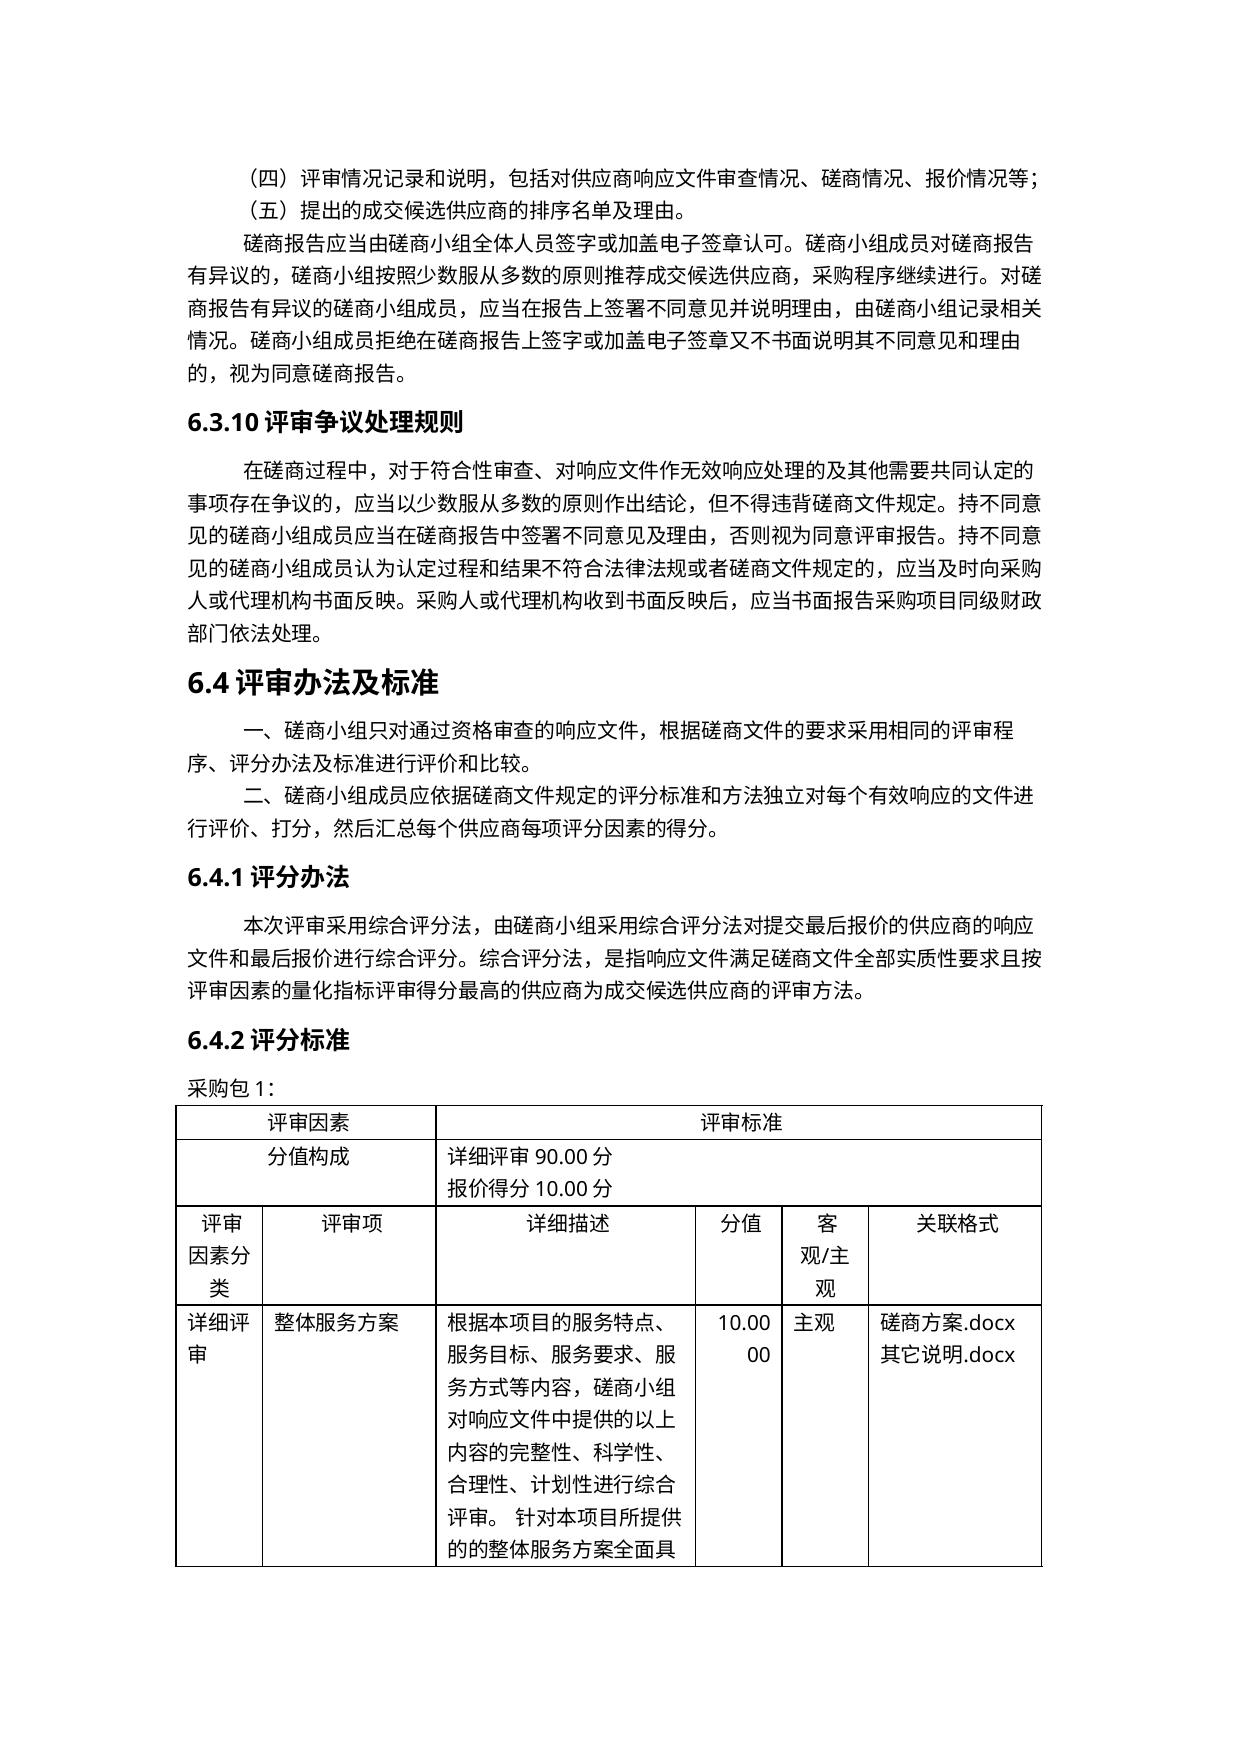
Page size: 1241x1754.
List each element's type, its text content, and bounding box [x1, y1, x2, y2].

table_cell 磋商方案.docx 其它说明.docx [869, 1306, 1041, 1566]
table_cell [437, 1306, 695, 1566]
text 二、磋商小组成员应依据磋商文件规定的评分标准和方法独立对每个有效响应的文件进行评价、打分，然后汇总每个供应商每项评分因素的得分。 [187, 779, 1053, 844]
text 磋商报告应当由磋商小组全体人员签字或加盖电子签章认可。磋商小组成员对磋商报告有异议的，磋商小组按照少数服从多数的原则推荐成交候选供应商，采购程序继续进行。对磋商报告有异议的磋商小组成员，应当在报告上签署不同意见并说明理由，由磋商小组记录相关情况。磋商小组成员拒绝在磋商报告上签字或加盖电子签章又不书面说明其不同意见和理由的，视为同意磋商报告。 [187, 227, 1053, 389]
text （四）评审情况记录和说明，包括对供应商响应文件审查情况、磋商情况、报价情况等； [187, 162, 1053, 194]
text 一、磋商小组只对通过资格审查的响应文件，根据磋商文件的要求采用相同的评审程序、评分办法及标准进行评价和比较。 [187, 714, 1053, 779]
table_cell 分值 [696, 1207, 781, 1304]
table_header 评审因素 [177, 1106, 435, 1138]
table_cell 评审因素分类 [177, 1207, 262, 1304]
table_cell 分值构成 [177, 1140, 435, 1205]
text 采购包1： [187, 1072, 1053, 1104]
table_header 评审标准 [437, 1106, 1041, 1138]
table_cell 整体服务方案 [263, 1306, 435, 1566]
text 6.3.10评审争议处理规则 [187, 389, 1053, 454]
table_cell 客观/主观 [783, 1207, 868, 1304]
text 6.4评审办法及标准 [187, 649, 1053, 714]
table_cell 主观 [783, 1306, 868, 1566]
text （五）提出的成交候选供应商的排序名单及理由。 [187, 194, 1053, 227]
table_cell 详细描述 [437, 1207, 695, 1304]
table_cell 关联格式 [869, 1207, 1041, 1304]
table_cell 详细评审90.00分 报价得分10.00分 [437, 1140, 1041, 1205]
text 本次评审采用综合评分法，由磋商小组采用综合评分法对提交最后报价的供应商的响应文件和最后报价进行综合评分。综合评分法，是指响应文件满足磋商文件全部实质性要求且按评审因素的量化指标评审得分最高的供应商为成交候选供应商的评审方法。 [187, 909, 1053, 1007]
table_cell 10.0000 [696, 1306, 781, 1566]
text 6.4.1评分办法 [187, 844, 1053, 909]
table_cell 详细评审 [177, 1306, 262, 1566]
text 在磋商过程中，对于符合性审查、对响应文件作无效响应处理的及其他需要共同认定的事项存在争议的，应当以少数服从多数的原则作出结论，但不得违背磋商文件规定。持不同意见的磋商小组成员应当在磋商报告中签署不同意见及理由，否则视为同意评审报告。持不同意见的磋商小组成员认为认定过程和结果不符合法律法规或者磋商文件规定的，应当及时向采购人或代理机构书面反映。采购人或代理机构收到书面反映后，应当书面报告采购项目同级财政部门依法处理。 [187, 454, 1053, 649]
text 6.4.2评分标准 [187, 1007, 1053, 1072]
table_cell 评审项 [263, 1207, 435, 1304]
